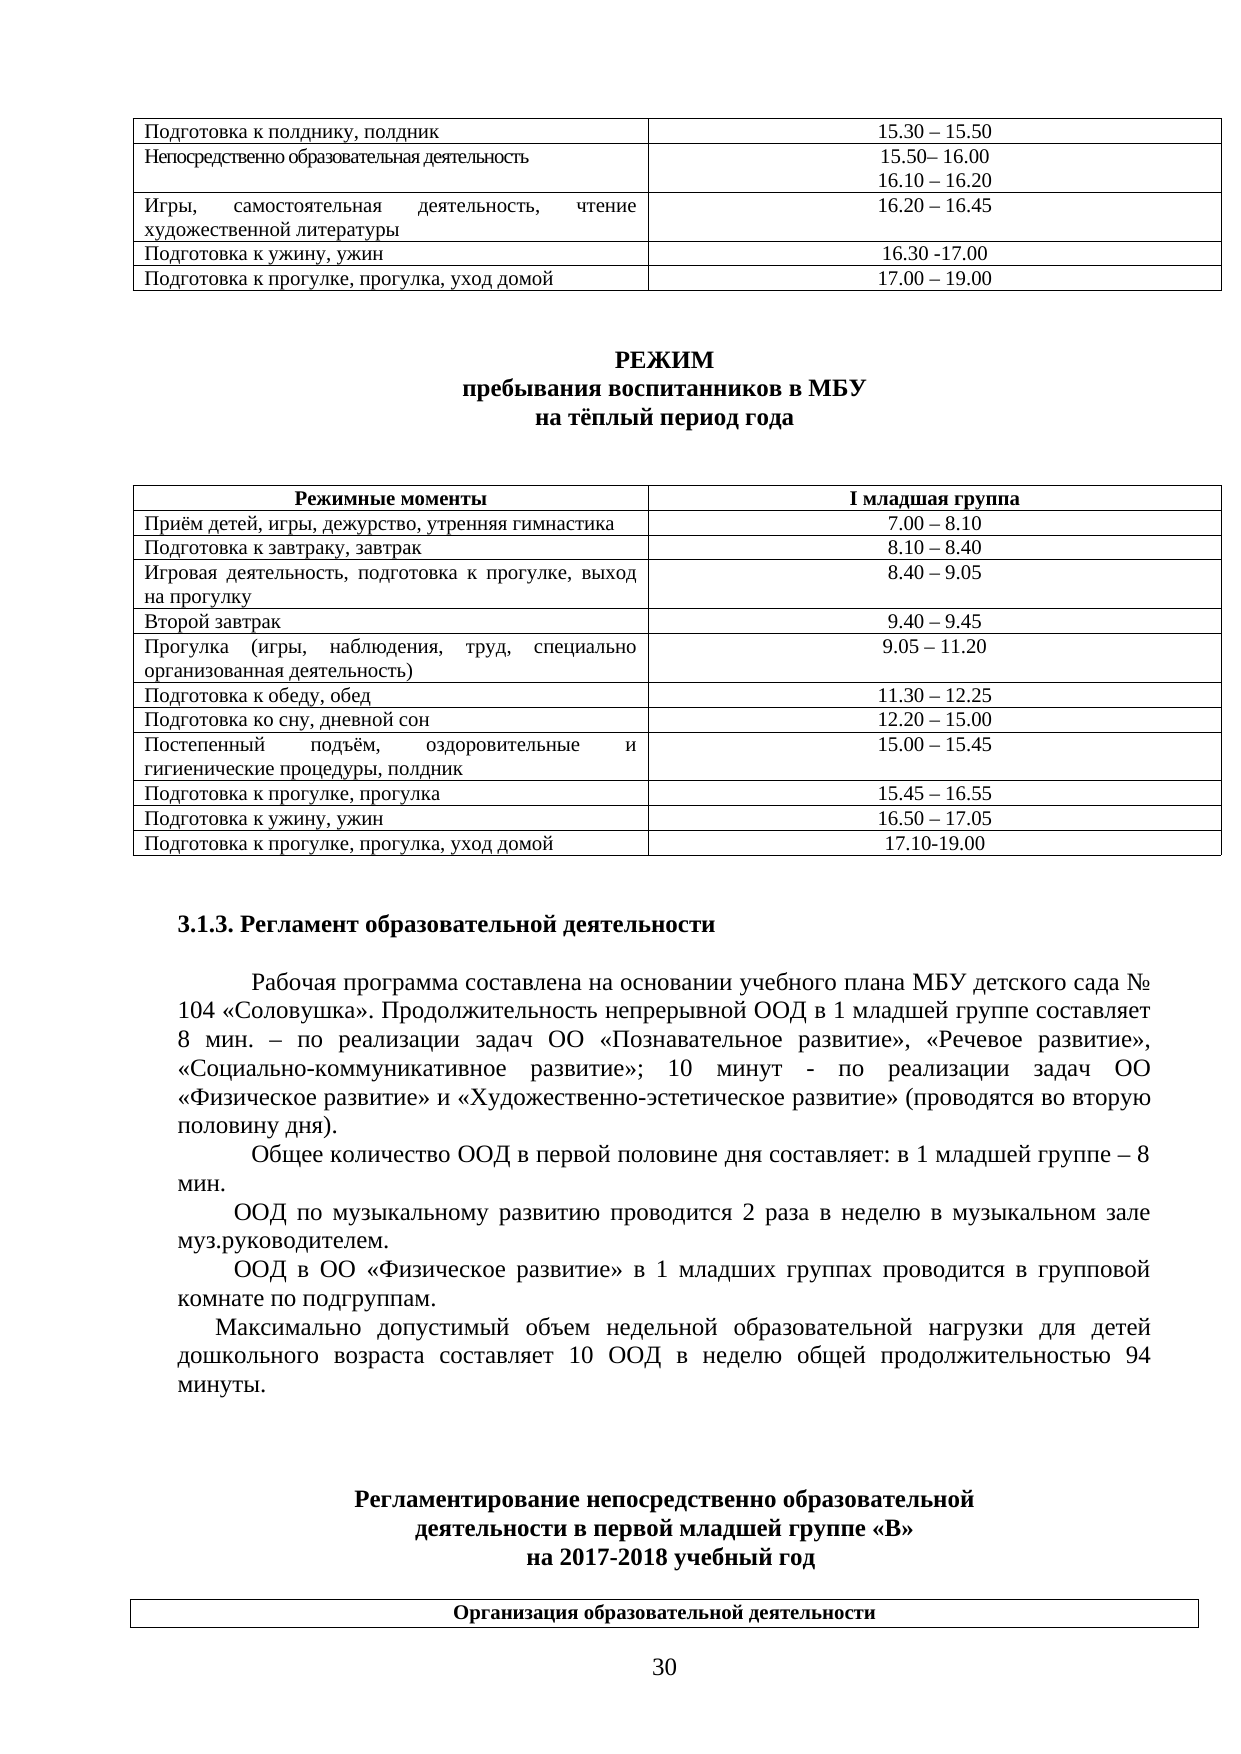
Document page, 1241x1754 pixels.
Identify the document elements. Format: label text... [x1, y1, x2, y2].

text Рабочая программа составлена на основании учебного плана МБУ детского сада № 104 «Соловушка». Продолжительность непрерывной ООД в 1 младшей группе составляет 8 мин. – по реализации задач ОО «Познавательное развитие», «Речевое развитие», «Социально-коммуникативное развитие»; 10 минут - по реализации задач ОО «Физическое развитие» и «Художественно-эстетическое развитие» (проводятся во вторую половину дня). [177, 967, 1152, 1139]
table_header Организация образовательной деятельности [131, 1600, 1198, 1627]
table_cell 7.00 – 8.10 [649, 511, 1221, 534]
table_cell Прогулка (игры, наблюдения, труд, специально организованная деятельность) [134, 634, 648, 682]
text Общее количество ООД в первой половине дня составляет: в 1 младшей группе – 8 мин. [177, 1139, 1152, 1197]
table_cell Подготовка к ужину, ужин [134, 806, 648, 830]
text на 2017-2018 учебный год [177, 1542, 1152, 1570]
table_cell Постепенный подъём, оздоровительные и гигиенические процедуры, полдник [134, 733, 648, 780]
text деятельности в первой младшей группе «В» [177, 1513, 1152, 1542]
table_cell 15.00 – 15.45 [649, 733, 1221, 780]
table_cell 15.30 – 15.50 [649, 119, 1221, 143]
table_cell 16.50 – 17.05 [649, 806, 1221, 830]
table_cell 8.10 – 8.40 [649, 536, 1221, 559]
table_cell Подготовка к завтраку, завтрак [134, 536, 648, 559]
table_cell Второй завтрак [134, 609, 648, 633]
table_cell 9.40 – 9.45 [649, 609, 1221, 633]
text пребывания воспитанников в МБУ [177, 373, 1152, 402]
table_cell Подготовка ко сну, дневной сон [134, 708, 648, 731]
table_cell Игры, самостоятельная деятельность, чтение художественной литературы [134, 193, 648, 241]
table_cell 16.20 – 16.45 [649, 193, 1221, 241]
table_cell Непосредственно образовательная деятельность [134, 144, 648, 192]
table_cell Подготовка к прогулке, прогулка, уход домой [134, 831, 648, 854]
text РЕЖИМ [177, 345, 1152, 373]
table_cell Подготовка к прогулке, прогулка, уход домой [134, 266, 648, 290]
table_cell 15.50– 16.00 16.10 – 16.20 [649, 144, 1221, 192]
table_header Режимные моменты [134, 486, 648, 510]
table_cell Подготовка к ужину, ужин [134, 242, 648, 265]
table_cell 17.00 – 19.00 [649, 266, 1221, 290]
table_cell 15.45 – 16.55 [649, 781, 1221, 805]
text ООД в ОО «Физическое развитие» в 1 младших группах проводится в групповой комнате по подгруппам. [177, 1254, 1152, 1312]
text ООД по музыкальному развитию проводится 2 раза в неделю в музыкальном зале муз.руководителем. [177, 1197, 1152, 1254]
table_cell Приём детей, игры, дежурство, утренняя гимнастика [134, 511, 648, 534]
table_cell 17.10-19.00 [649, 831, 1221, 854]
text Максимально допустимый объем недельной образовательной нагрузки для детей дошкольного возраста составляет 10 ООД в неделю общей продолжительностью 94 минуты. [177, 1312, 1152, 1398]
text Регламентирование непосредственно образовательной [177, 1484, 1152, 1513]
text 3.1.3. Регламент образовательной деятельности [177, 909, 1152, 938]
table_cell 11.30 – 12.25 [649, 683, 1221, 707]
table_cell Подготовка к прогулке, прогулка [134, 781, 648, 805]
table_cell 8.40 – 9.05 [649, 560, 1221, 608]
table_header I младшая группа [649, 486, 1221, 510]
table_cell Игровая деятельность, подготовка к прогулке, выход на прогулку [134, 560, 648, 608]
text на тёплый период года [177, 402, 1152, 431]
table_cell 16.30 -17.00 [649, 242, 1221, 265]
table_cell Подготовка к обеду, обед [134, 683, 648, 707]
table_cell Подготовка к полднику, полдник [134, 119, 648, 143]
table_cell 9.05 – 11.20 [649, 634, 1221, 682]
table_cell 12.20 – 15.00 [649, 708, 1221, 731]
